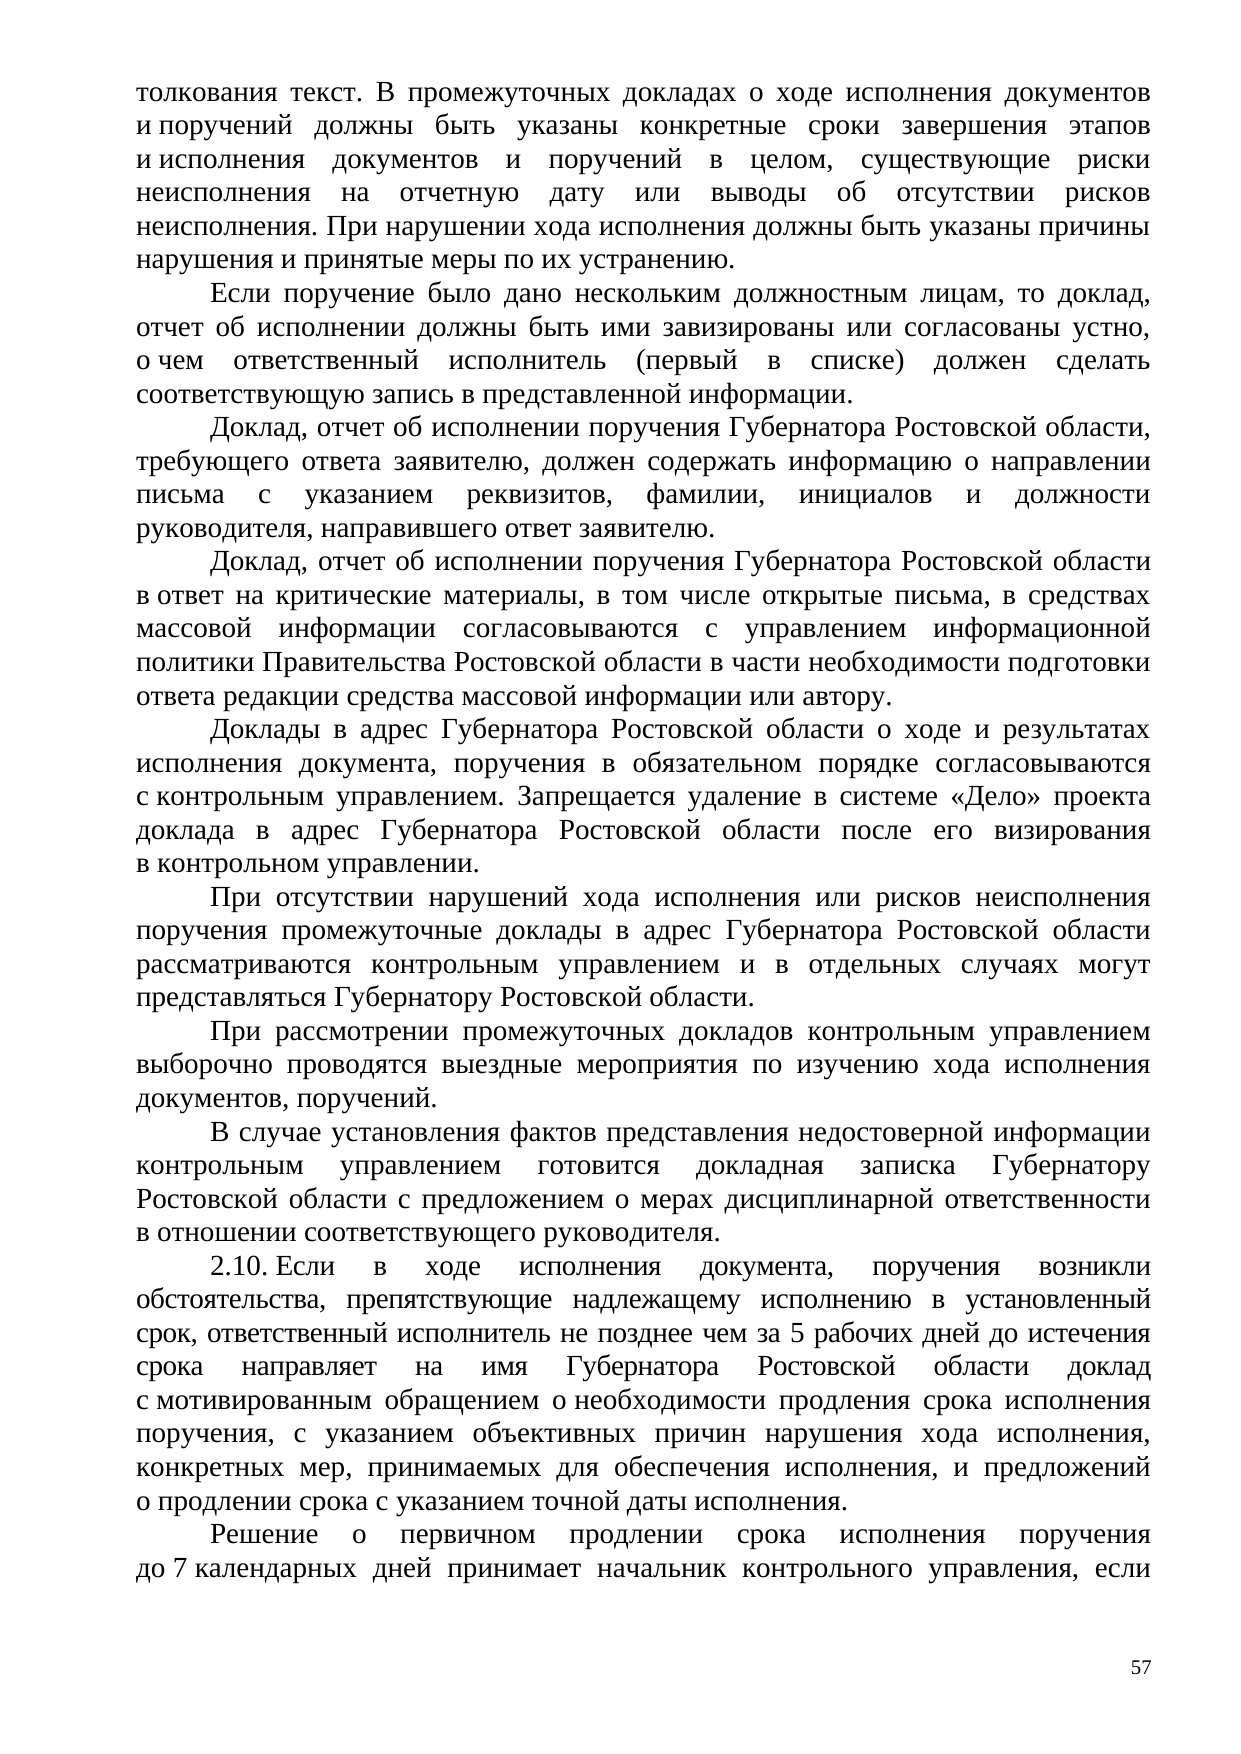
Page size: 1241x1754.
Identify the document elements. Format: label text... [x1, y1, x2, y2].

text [136, 74, 1152, 275]
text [136, 1516, 1152, 1583]
text Доклад, отчет об исполнении поручения Губернатора Ростовской области, требующего ответа заявителю, должен содержать информацию о направлении письма с указанием реквизитов, фамилии, инициалов и должности руководителя, направившего ответ заявителю. [136, 409, 1152, 543]
text При отсутствии нарушений хода исполнения или рисков неисполнения поручения промежуточные доклады в адрес Губернатора Ростовской области рассматриваются контрольным управлением и в отдельных случаях могут представляться Губернатору Ростовской области. [136, 879, 1152, 1013]
text Доклады в адрес Губернатора Ростовской области о ходе и результатах исполнения документа, поручения в обязательном порядке согласовываются с контрольным управлением. Запрещается удаление в системе «Дело» проекта доклада в адрес Губернатора Ростовской области после его визирования в контрольном управлении. [136, 711, 1152, 879]
text В случае установления фактов представления недостоверной информации контрольным управлением готовится докладная записка Губернатору Ростовской области с предложением о мерах дисциплинарной ответственности в отношении соответствующего руководителя. [136, 1114, 1152, 1248]
text При рассмотрении промежуточных докладов контрольным управлением выборочно проводятся выездные мероприятия по изучению хода исполнения документов, поручений. [136, 1013, 1152, 1114]
text 2.10. Если в ходе исполнения документа, поручения возникли обстоятельства, препятствующие надлежащему исполнению в установленный срок, ответственный исполнитель не позднее чем за 5 рабочих дней до истечения срока направляет на имя Губернатора Ростовской области доклад с мотивированным обращением о необходимости продления срока исполнения поручения, с указанием объективных причин нарушения хода исполнения, конкретных мер, принимаемых для обеспечения исполнения, и предложений о продлении срока с указанием точной даты исполнения. [136, 1248, 1152, 1516]
text Доклад, отчет об исполнении поручения Губернатора Ростовской области в ответ на критические материалы, в том числе открытые письма, в средствах массовой информации согласовываются с управлением информационной политики Правительства Ростовской области в части необходимости подготовки ответа редакции средства массовой информации или автору. [136, 543, 1152, 711]
text Если поручение было дано нескольким должностным лицам, то доклад, отчет об исполнении должны быть ими завизированы или согласованы устно, о чем ответственный исполнитель (первый в списке) должен сделать соответствующую запись в представленной информации. [136, 275, 1152, 409]
